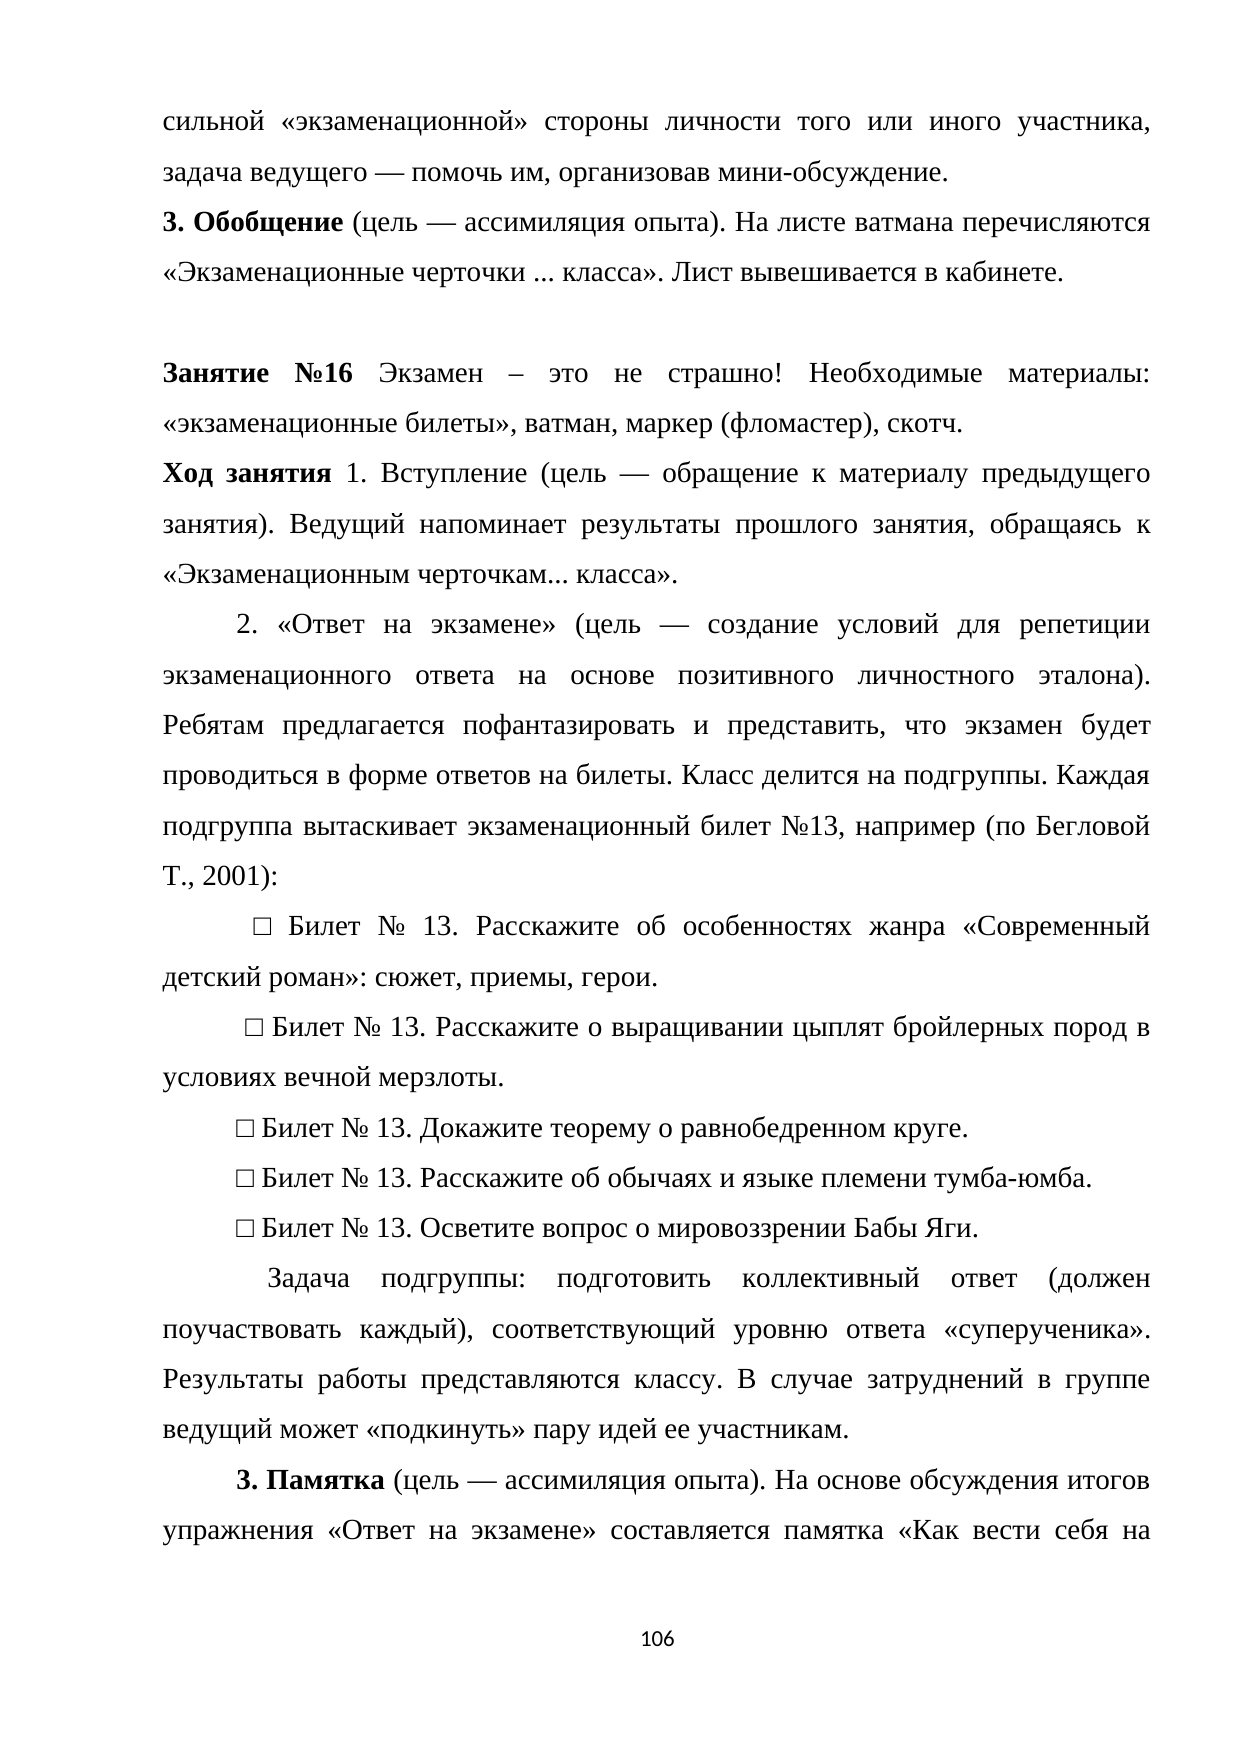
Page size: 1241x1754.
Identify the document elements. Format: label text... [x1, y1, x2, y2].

text □ Билет № 13. Осветите вопрос о мировоззрении Бабы Яги. [162, 1210, 1152, 1244]
text □ Билет № 13. Докажите теорему о равнобедренном круге. [162, 1110, 1152, 1143]
text □ Билет № 13. Расскажите о выращивании цыплят бройлерных пород в условиях вечной мерзлоты. [162, 1009, 1152, 1093]
text 3. Обобщение (цель — ассимиляция опыта). На листе ватмана перечисляются «Экзаменационные черточки ... класса». Лист вывешивается в кабинете. [162, 204, 1152, 288]
text 2. «Ответ на экзамене» (цель — создание условий для репетиции экзаменационного ответа на основе позитивного личностного эталона). Ребятам предлагается пофантазировать и представить, что экзамен будет проводиться в форме ответов на билеты. Класс делится на подгруппы. Каждая подгруппа вытаскивает экзаменационный билет №13, например (по Бегловой Т., 2001): [162, 607, 1152, 892]
text □ Билет № 13. Расскажите об обычаях и языке племени тумба-юмба. [162, 1160, 1152, 1193]
text Ход занятия 1. Вступление (цель — обращение к материалу предыдущего занятия). Ведущий напоминает результаты прошлого занятия, обращаясь к «Экзаменационным черточкам... класса». [162, 456, 1152, 590]
text Задача подгруппы: подготовить коллективный ответ (должен поучаствовать каждый), соответствующий уровню ответа «суперученика». Результаты работы представляются классу. В случае затруднений в группе ведущий может «подкинуть» пару идей ее участникам. [162, 1261, 1152, 1445]
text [162, 103, 1152, 187]
text □ Билет № 13. Расскажите об особенностях жанра «Современный детский роман»: сюжет, приемы, герои. [162, 908, 1152, 992]
text Занятие №16 Экзамен – это не страшно! Необходимые материалы: «экзаменационные билеты», ватман, маркер (фломастер), скотч. [162, 355, 1152, 439]
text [162, 1462, 1152, 1546]
